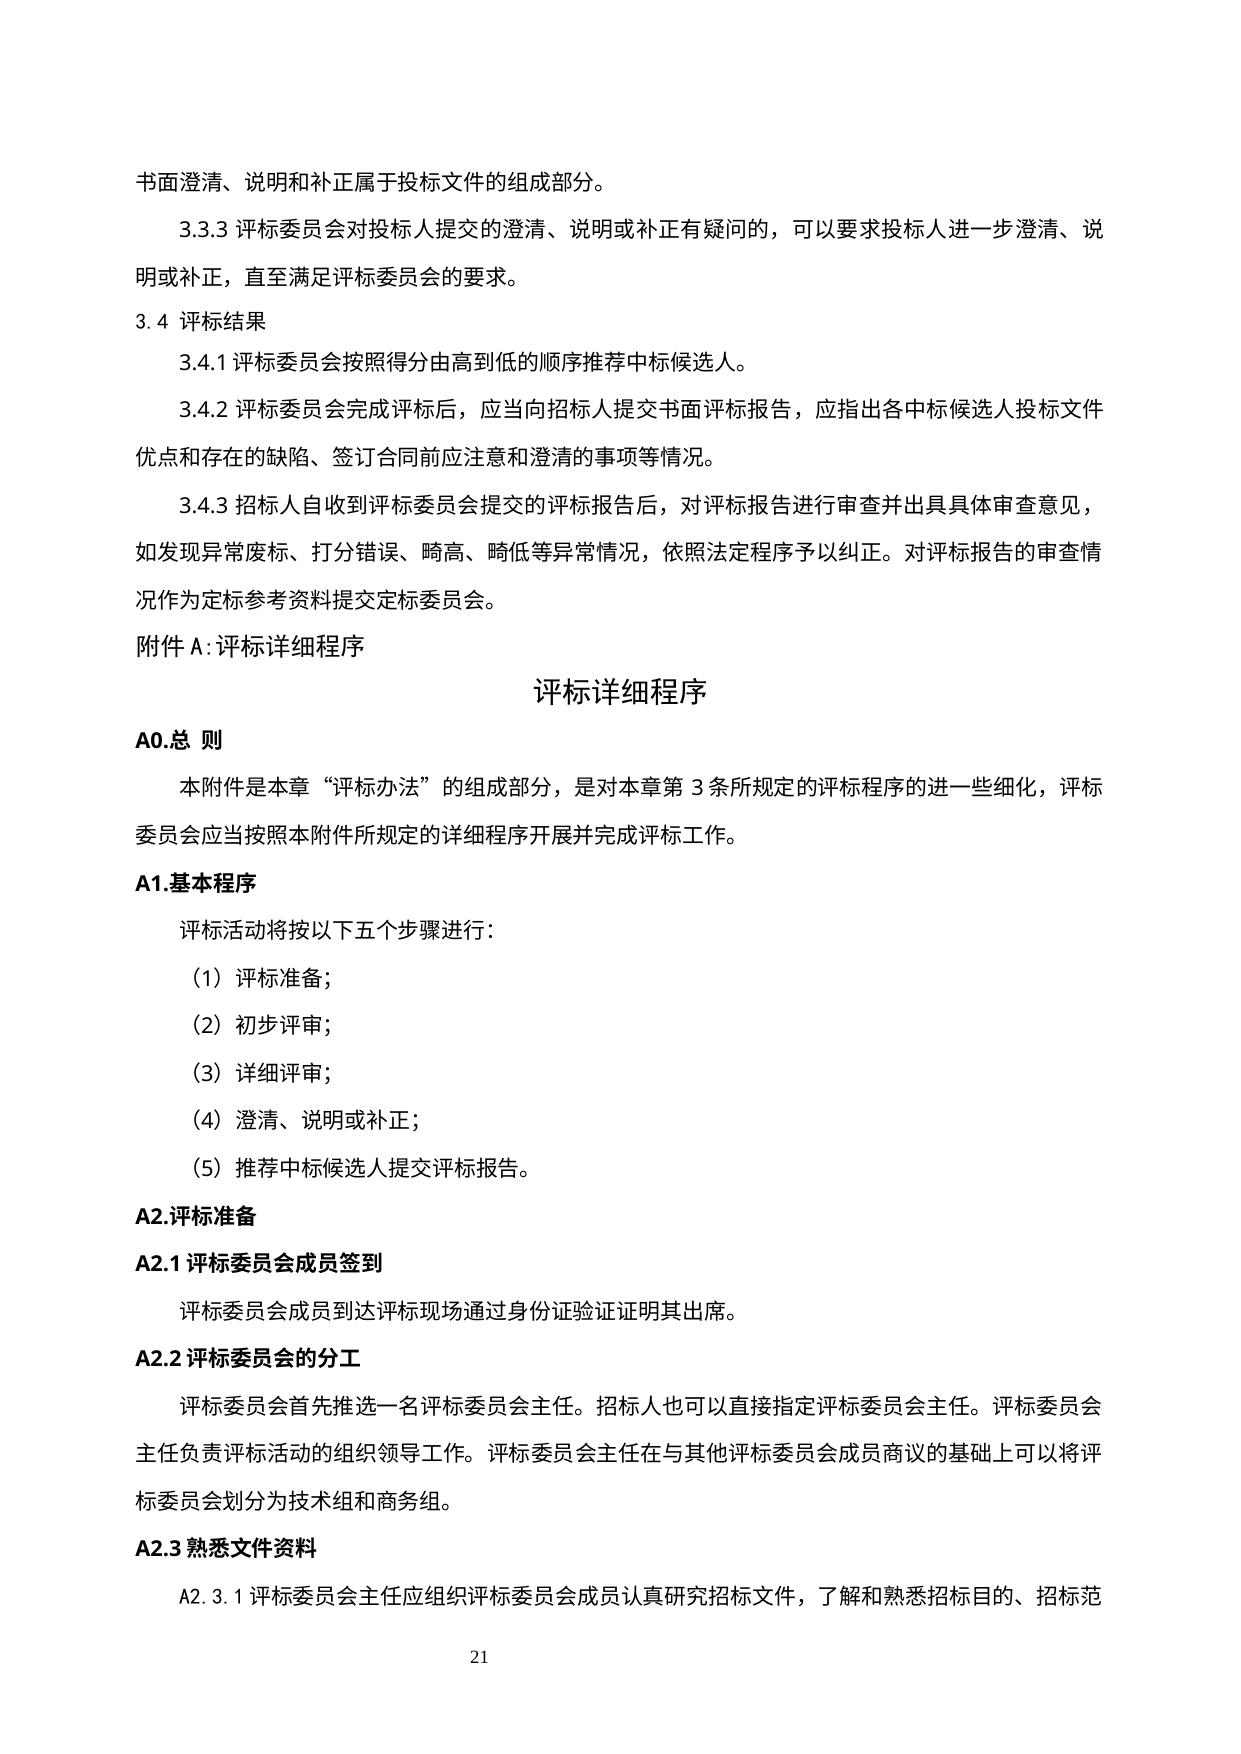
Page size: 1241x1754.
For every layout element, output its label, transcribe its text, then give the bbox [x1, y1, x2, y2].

text A1.基本程序 [135, 866, 1105, 897]
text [135, 165, 1105, 196]
text 附件A:评标详细程序 [135, 630, 1105, 659]
text A0.总 则 [135, 723, 1105, 754]
text 3.4 评标结果 [135, 307, 1105, 332]
text 评标委员会成员到达评标现场通过身份证验证证明其出席。 [135, 1294, 1105, 1326]
text （3）详细评审； [135, 1056, 1105, 1088]
text （1）评标准备； [135, 961, 1105, 992]
text 3.4.1评标委员会按照得分由高到低的顺序推荐中标候选人。 [135, 345, 1105, 377]
text 3.4.3 招标人自收到评标委员会提交的评标报告后，对评标报告进行审查并出具具体审查意见，如发现异常废标、打分错误、畸高、畸低等异常情况，依照法定程序予以纠正。对评标报告的审查情况作为定标参考资料提交定标委员会。 [135, 488, 1105, 614]
text 3.3.3 评标委员会对投标人提交的澄清、说明或补正有疑问的，可以要求投标人进一步澄清、说明或补正，直至满足评标委员会的要求。 [135, 212, 1105, 292]
text A2.2评标委员会的分工 [135, 1341, 1105, 1373]
text （4）澄清、说明或补正； [135, 1103, 1105, 1135]
text 评标活动将按以下五个步骤进行： [135, 913, 1105, 945]
text A2.1评标委员会成员签到 [135, 1246, 1105, 1278]
text 评标详细程序 [135, 673, 1105, 706]
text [135, 1579, 1105, 1611]
text 本附件是本章“评标办法”的组成部分，是对本章第3条所规定的评标程序的进一些细化，评标委员会应当按照本附件所规定的详细程序开展并完成评标工作。 [135, 770, 1105, 850]
text 3.4.2 评标委员会完成评标后，应当向招标人提交书面评标报告，应指出各中标候选人投标文件优点和存在的缺陷、签订合同前应注意和澄清的事项等情况。 [135, 392, 1105, 472]
text A2.评标准备 [135, 1199, 1105, 1230]
text A2.3熟悉文件资料 [135, 1531, 1105, 1563]
text （5）推荐中标候选人提交评标报告。 [135, 1151, 1105, 1183]
text 评标委员会首先推选一名评标委员会主任。招标人也可以直接指定评标委员会主任。评标委员会主任负责评标活动的组织领导工作。评标委员会主任在与其他评标委员会成员商议的基础上可以将评标委员会划分为技术组和商务组。 [135, 1389, 1105, 1516]
text （2）初步评审； [135, 1008, 1105, 1040]
